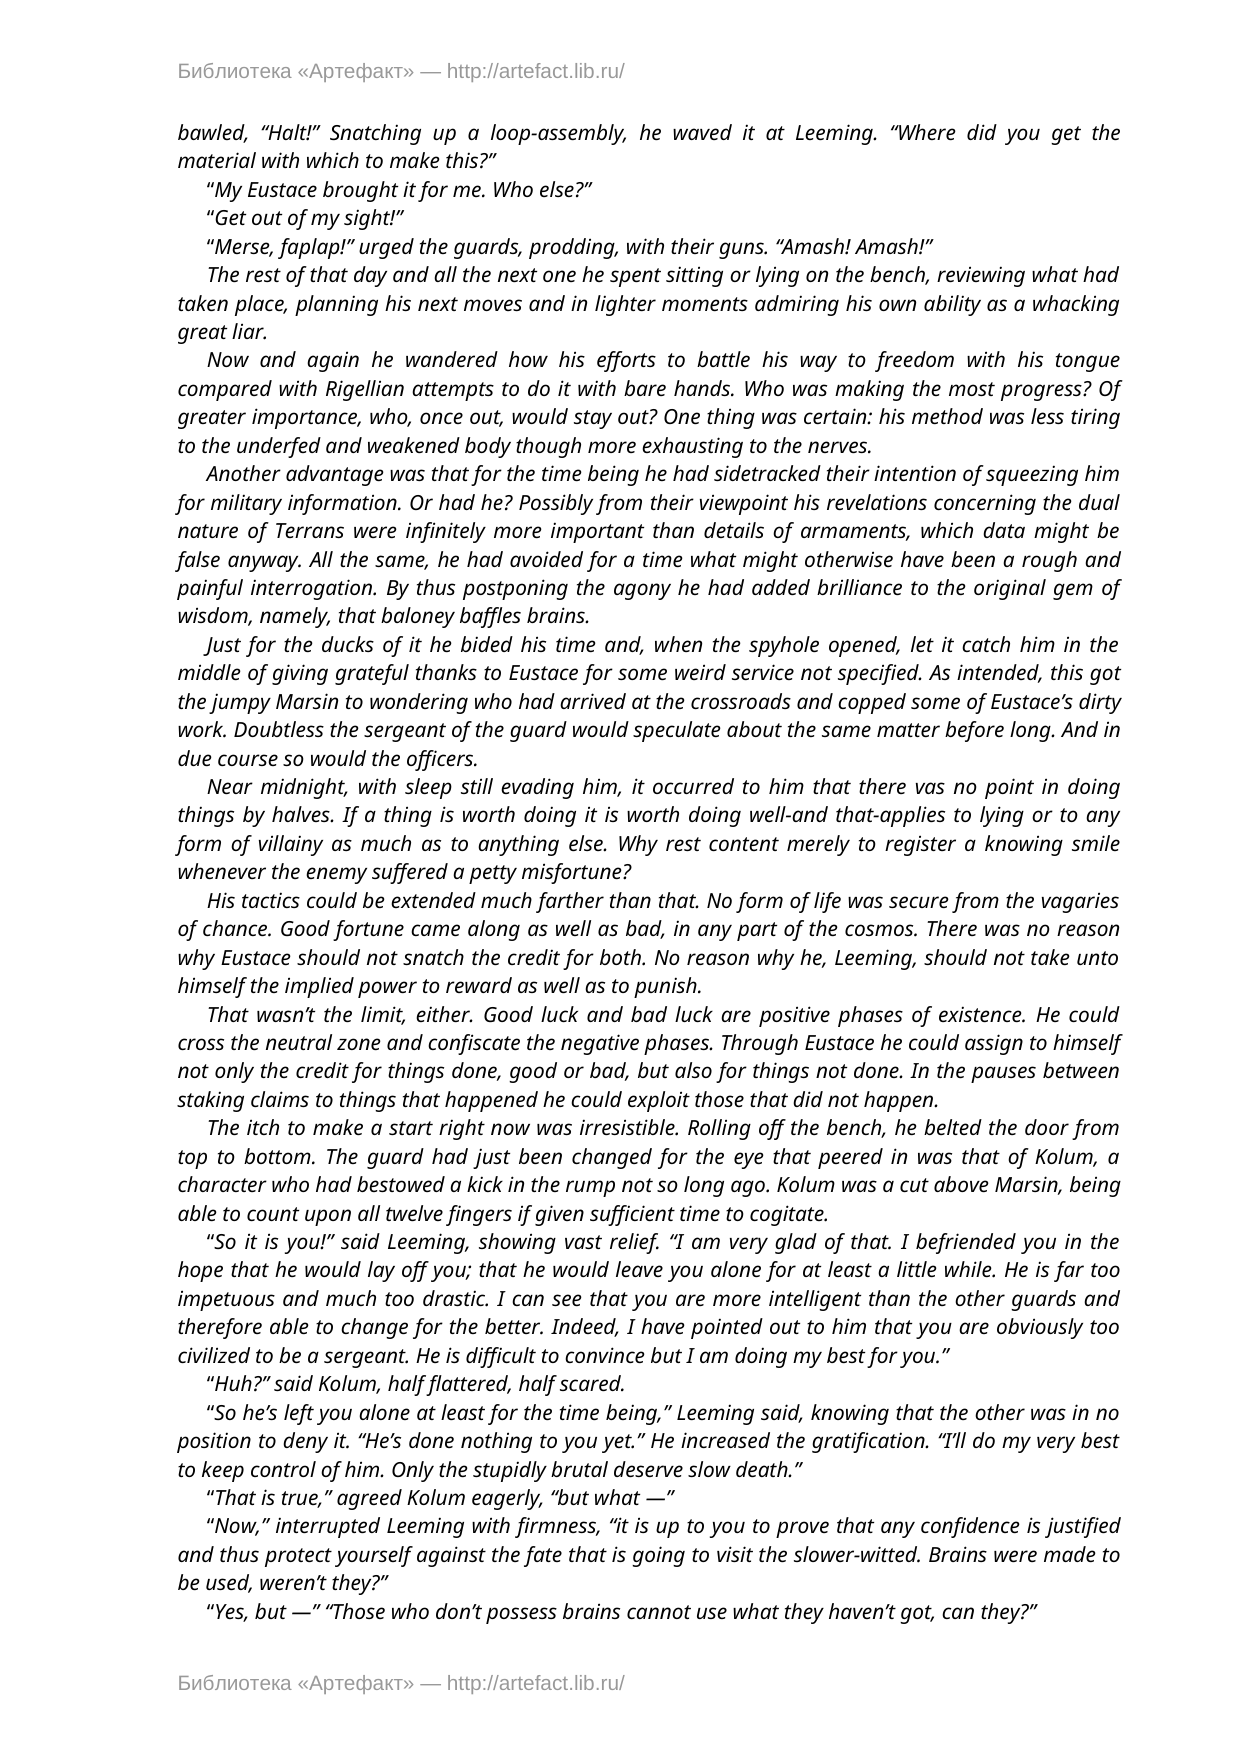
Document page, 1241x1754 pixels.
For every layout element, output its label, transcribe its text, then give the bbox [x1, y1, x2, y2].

text “So he’s left you alone at least for the time being,” Leeming said, knowing that the other was in no position to deny it. “He’s done nothing to you yet.” He increased the gratification. “I’ll do my very best to keep control of him. Only the stupidly brutal deserve slow death.” [177, 1398, 1122, 1483]
text “Huh?” said Kolum, half flattered, half scared. [177, 1369, 1122, 1398]
text That wasn’t the limit, either. Good luck and bad luck are positive phases of existence. He could cross the neutral zone and confiscate the negative phases. Through Eustace he could assign to himself not only the credit for things done, good or bad, but also for things not done. In the pauses between staking claims to things that happened he could exploit those that did not happen. [177, 1000, 1122, 1113]
text “Get out of my sight!” [177, 203, 1122, 232]
text Near midnight, with sleep still evading him, it occurred to him that there vas no point in doing things by halves. If a thing is worth doing it is worth doing well-and that-applies to lying or to any form of villainy as much as to anything else. Why rest content merely to register a knowing smile whenever the enemy suffered a petty misfortune? [177, 772, 1122, 886]
text Another advantage was that for the time being he had sidetracked their intention of squeezing him for military information. Or had he? Possibly from their viewpoint his revelations concerning the dual nature of Terrans were infinitely more important than details of armaments, which data might be false anyway. All the same, he had avoided for a time what might otherwise have been a rough and painful interrogation. By thus postponing the agony he had added brilliance to the original gem of wisdom, namely, that baloney baffles brains. [177, 459, 1122, 630]
text “My Eustace brought it for me. Who else?” [177, 175, 1122, 203]
text Just for the ducks of it he bided his time and, when the spyhole opened, let it catch him in the middle of giving grateful thanks to Eustace for some weird service not specified. As intended, this got the jumpy Marsin to wondering who had arrived at the crossroads and copped some of Eustace’s dirty work. Doubtless the sergeant of the guard would speculate about the same matter before long. And in due course so would the officers. [177, 630, 1122, 772]
text The rest of that day and all the next one he spent sitting or lying on the bench, reviewing what had taken place, planning his next moves and in lighter moments admiring his own ability as a whacking great liar. [177, 260, 1122, 346]
text The itch to make a start right now was irresistible. Rolling off the bench, he belted the door from top to bottom. The guard had just been changed for the eye that peered in was that of Kolum, a character who had bestowed a kick in the rump not so long ago. Kolum was a cut above Marsin, being able to count upon all twelve fingers if given sufficient time to cogitate. [177, 1113, 1122, 1227]
text “That is true,” agreed Kolum eagerly, “but what —” [177, 1483, 1122, 1512]
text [177, 118, 1122, 175]
text Now and again he wandered how his efforts to battle his way to freedom with his tongue compared with Rigellian attempts to do it with bare hands. Who was making the most progress? Of greater importance, who, once out, would stay out? One thing was certain: his method was less tiring to the underfed and weakened body though more exhausting to the nerves. [177, 346, 1122, 459]
text “Merse, faplap!” urged the guards, prodding, with their guns. “Amash! Amash!” [177, 232, 1122, 260]
text “Now,” interrupted Leeming with firmness, “it is up to you to prove that any confidence is justified and thus protect yourself against the fate that is going to visit the slower-witted. Brains were made to be used, weren’t they?” [177, 1512, 1122, 1597]
text “So it is you!” said Leeming, showing vast relief. “I am very glad of that. I befriended you in the hope that he would lay off you; that he would leave you alone for at least a little while. He is far too impetuous and much too drastic. I can see that you are more intelligent than the other guards and therefore able to change for the better. Indeed, I have pointed out to him that you are obviously too civilized to be a sergeant. He is difficult to convince but I am doing my best for you.” [177, 1227, 1122, 1369]
text “Yes, but —” “Those who don’t possess brains cannot use what they haven’t got, can they?” [177, 1597, 1122, 1625]
text His tactics could be extended much farther than that. No form of life was secure from the vagaries of chance. Good fortune came along as well as bad, in any part of the cosmos. There was no reason why Eustace should not snatch the credit for both. No reason why he, Leeming, should not take unto himself the implied power to reward as well as to punish. [177, 886, 1122, 1000]
